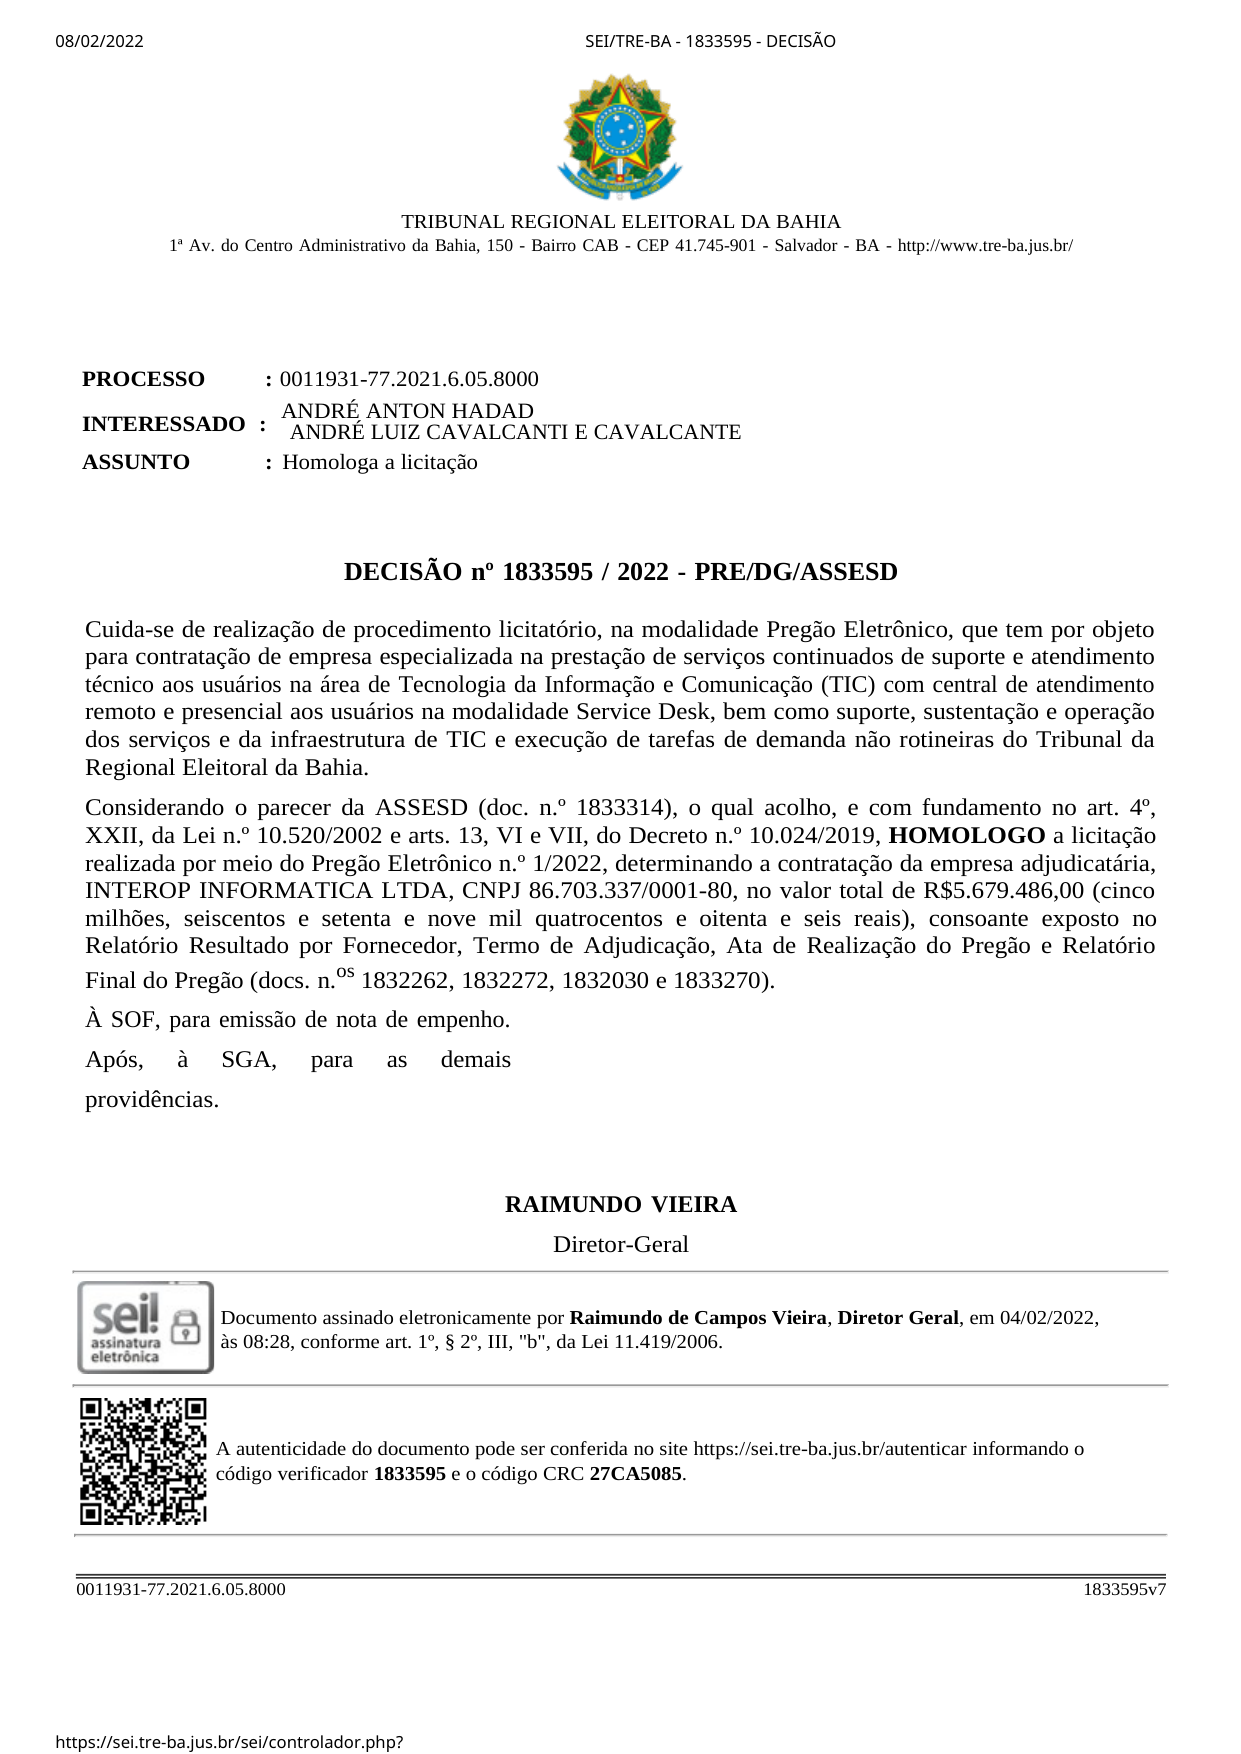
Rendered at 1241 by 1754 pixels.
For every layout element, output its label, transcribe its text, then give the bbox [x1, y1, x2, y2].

text Considerando o parecer da ASSESD (doc. n.º 1833314), o qual acolho, e com fundamento no art. 4º, XXII, da Lei n.º 10.520/2002 e arts. 13, VI e VII, do Decreto n.º 10.024/2019, HOMOLOGO a licitação realizada por meio do Pregão Eletrônico n.º 1/2022, determinando a contratação da empresa adjudicatária, INTEROP INFORMATICA LTDA, CNPJ 86.703.337/0001-80, no valor total de R$5.679.486,00 (cinco milhões, seiscentos e setenta e nove mil quatrocentos e oitenta e seis reais), consoante exposto no Relatório Resultado por Fornecedor, Termo de Adjudicação, Ata de Realização do Pregão e Relatório Final do Pregão (docs. n.os 1832262, 1832272, 1832030 e 1833270). [85, 793, 1157, 993]
text À SOF, para emissão de nota de empenho. Após, à SGA, para as demais providências. [85, 1005, 512, 1113]
text A autenticidade do documento pode ser conferida no site https://sei.tre-ba.jus.br/autenticar informando o código verificador 1833595 e o código CRC 27CA5085. [216, 1437, 1137, 1484]
text TRIBUNAL REGIONAL ELEITORAL DA BAHIA [46, 210, 1196, 233]
text 1ª Av. do Centro Administrativo da Bahia, 150 - Bairro CAB - CEP 41.745-901 - Salvador - BA - http://www.tre-ba.jus.br/ [46, 235, 1196, 256]
text DECISÃO nº 1833595 / 2022 - PRE/DG/ASSESD [46, 556, 1196, 586]
text RAIMUNDO VIEIRA [46, 1190, 1196, 1217]
text 0011931-77.2021.6.05.8000 1833595v7 [46, 1567, 1196, 1599]
text Documento assinado eletronicamente por Raimundo de Campos Vieira, Diretor Geral, em 04/02/2022, às 08:28, conforme art. 1º, § 2º, III, "b", da Lei 11.419/2006. [220, 1306, 1112, 1353]
picture [553, 72, 688, 204]
text ANDRÉ LUIZ CAVALCANTI E CAVALCANTE [289, 424, 1196, 443]
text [55, 1731, 1196, 1753]
text INTERESSADO : ANDRÉ ANTON HADAD [82, 399, 1196, 424]
text Diretor-Geral [46, 1230, 1196, 1257]
text Cuida-se de realização de procedimento licitatório, na modalidade Pregão Eletrônico, que tem por objeto para contratação de empresa especializada na prestação de serviços continuados de suporte e atendimento técnico aos usuários na área de Tecnologia da Informação e Comunicação (TIC) com central de atendimento remoto e presencial aos usuários na modalidade Service Desk, bem como suporte, sustentação e operação dos serviços e da infraestrutura de TIC e execução de tarefas de demanda não rotineiras do Tribunal da Regional Eleitoral da Bahia. [85, 614, 1157, 780]
picture [80, 1398, 207, 1525]
text PROCESSO : 0011931-77.2021.6.05.8000 [82, 366, 1196, 391]
text ASSUNTO : Homologa a licitação [82, 449, 1196, 474]
picture [77, 1281, 215, 1374]
